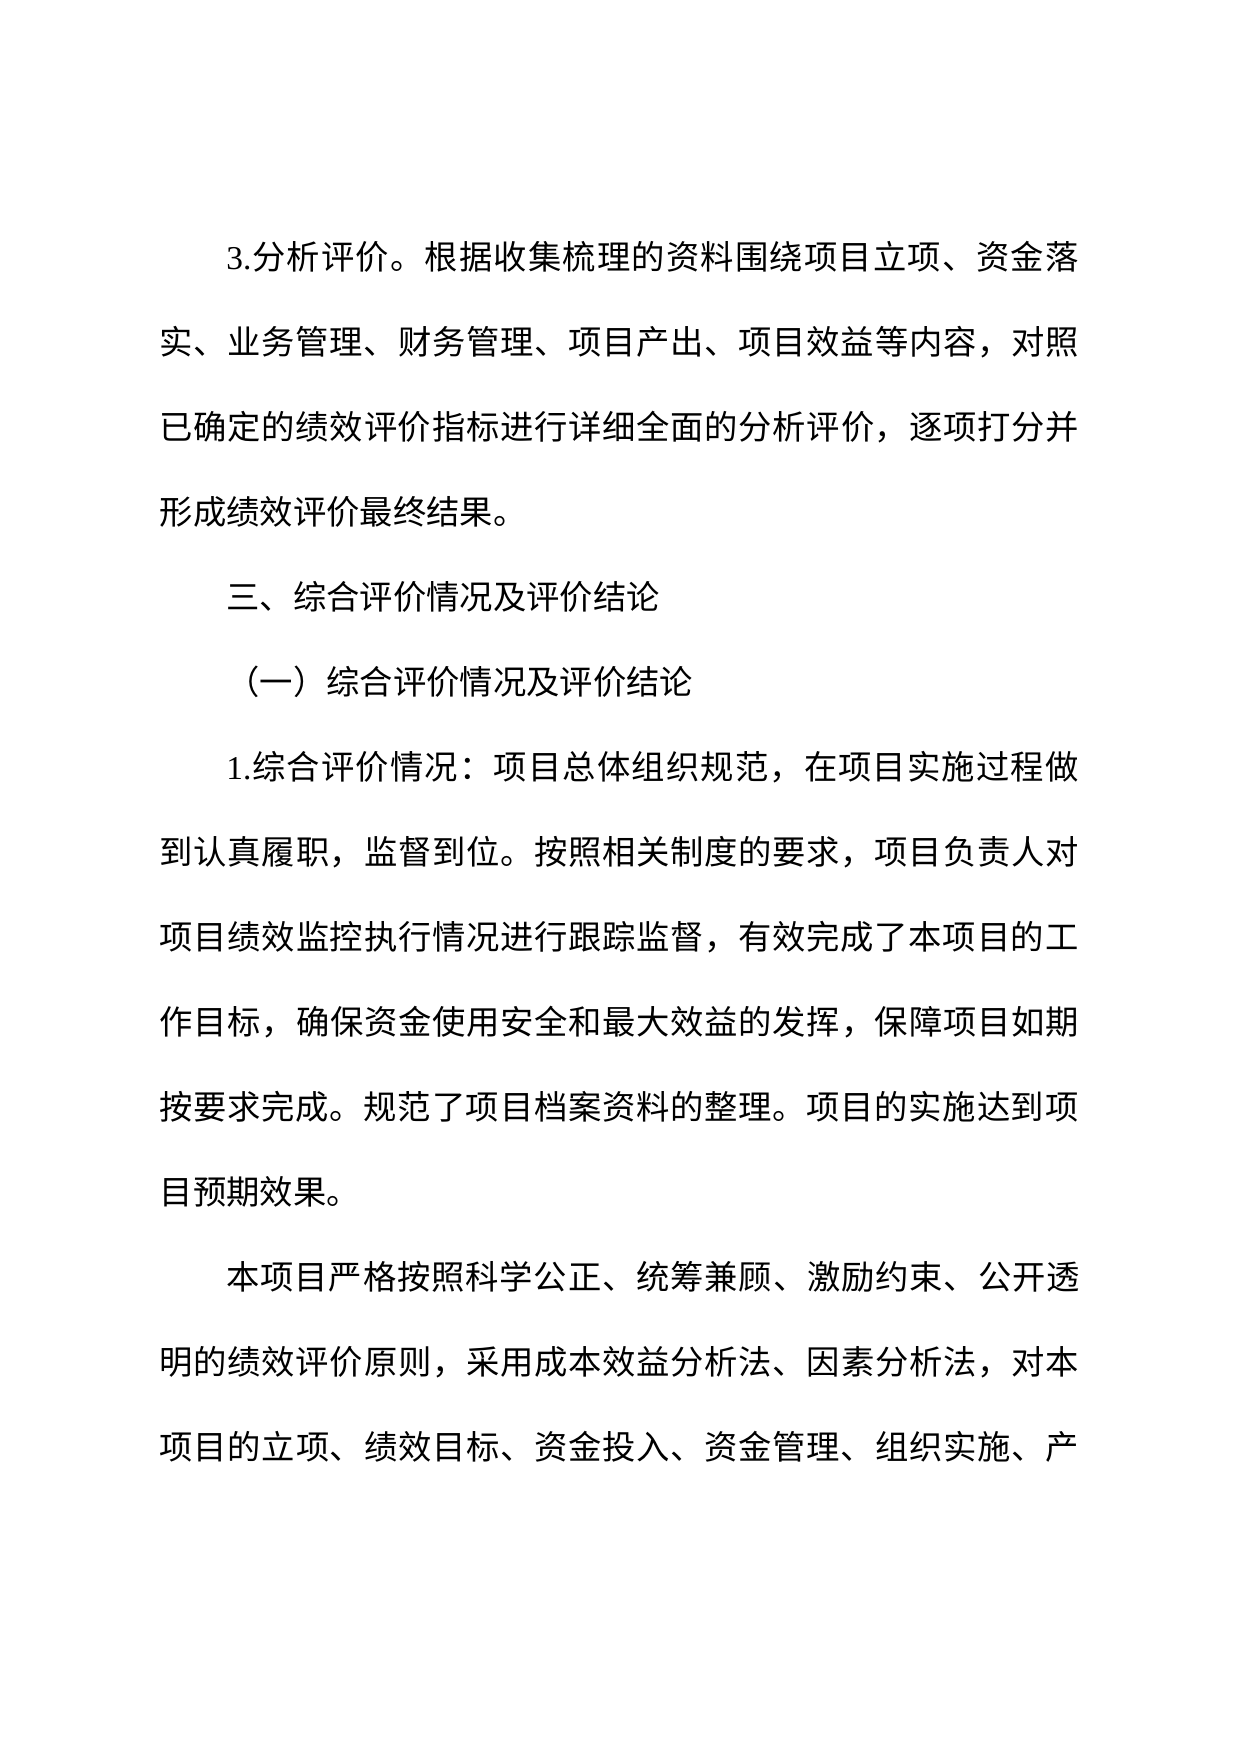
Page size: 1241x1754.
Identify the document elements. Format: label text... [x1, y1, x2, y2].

list 3.分析评价。根据收集梳理的资料围绕项目立项、资金落实、业务管理、财务管理、项目产出、项目效益等内容，对照已确定的绩效评价指标进行详细全面的分析评价，逐项打分并形成绩效评价最终结果。 [159, 212, 1081, 552]
subtitle 三、综合评价情况及评价结论 [159, 552, 1081, 637]
subtitle （一）综合评价情况及评价结论 [159, 637, 1081, 722]
text 1.综合评价情况：项目总体组织规范，在项目实施过程做到认真履职，监督到位。按照相关制度的要求，项目负责人对项目绩效监控执行情况进行跟踪监督，有效完成了本项目的工作目标，确保资金使用安全和最大效益的发挥，保障项目如期按要求完成。规范了项目档案资料的整理。项目的实施达到项目预期效果。 [159, 722, 1081, 1232]
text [159, 1232, 1081, 1487]
